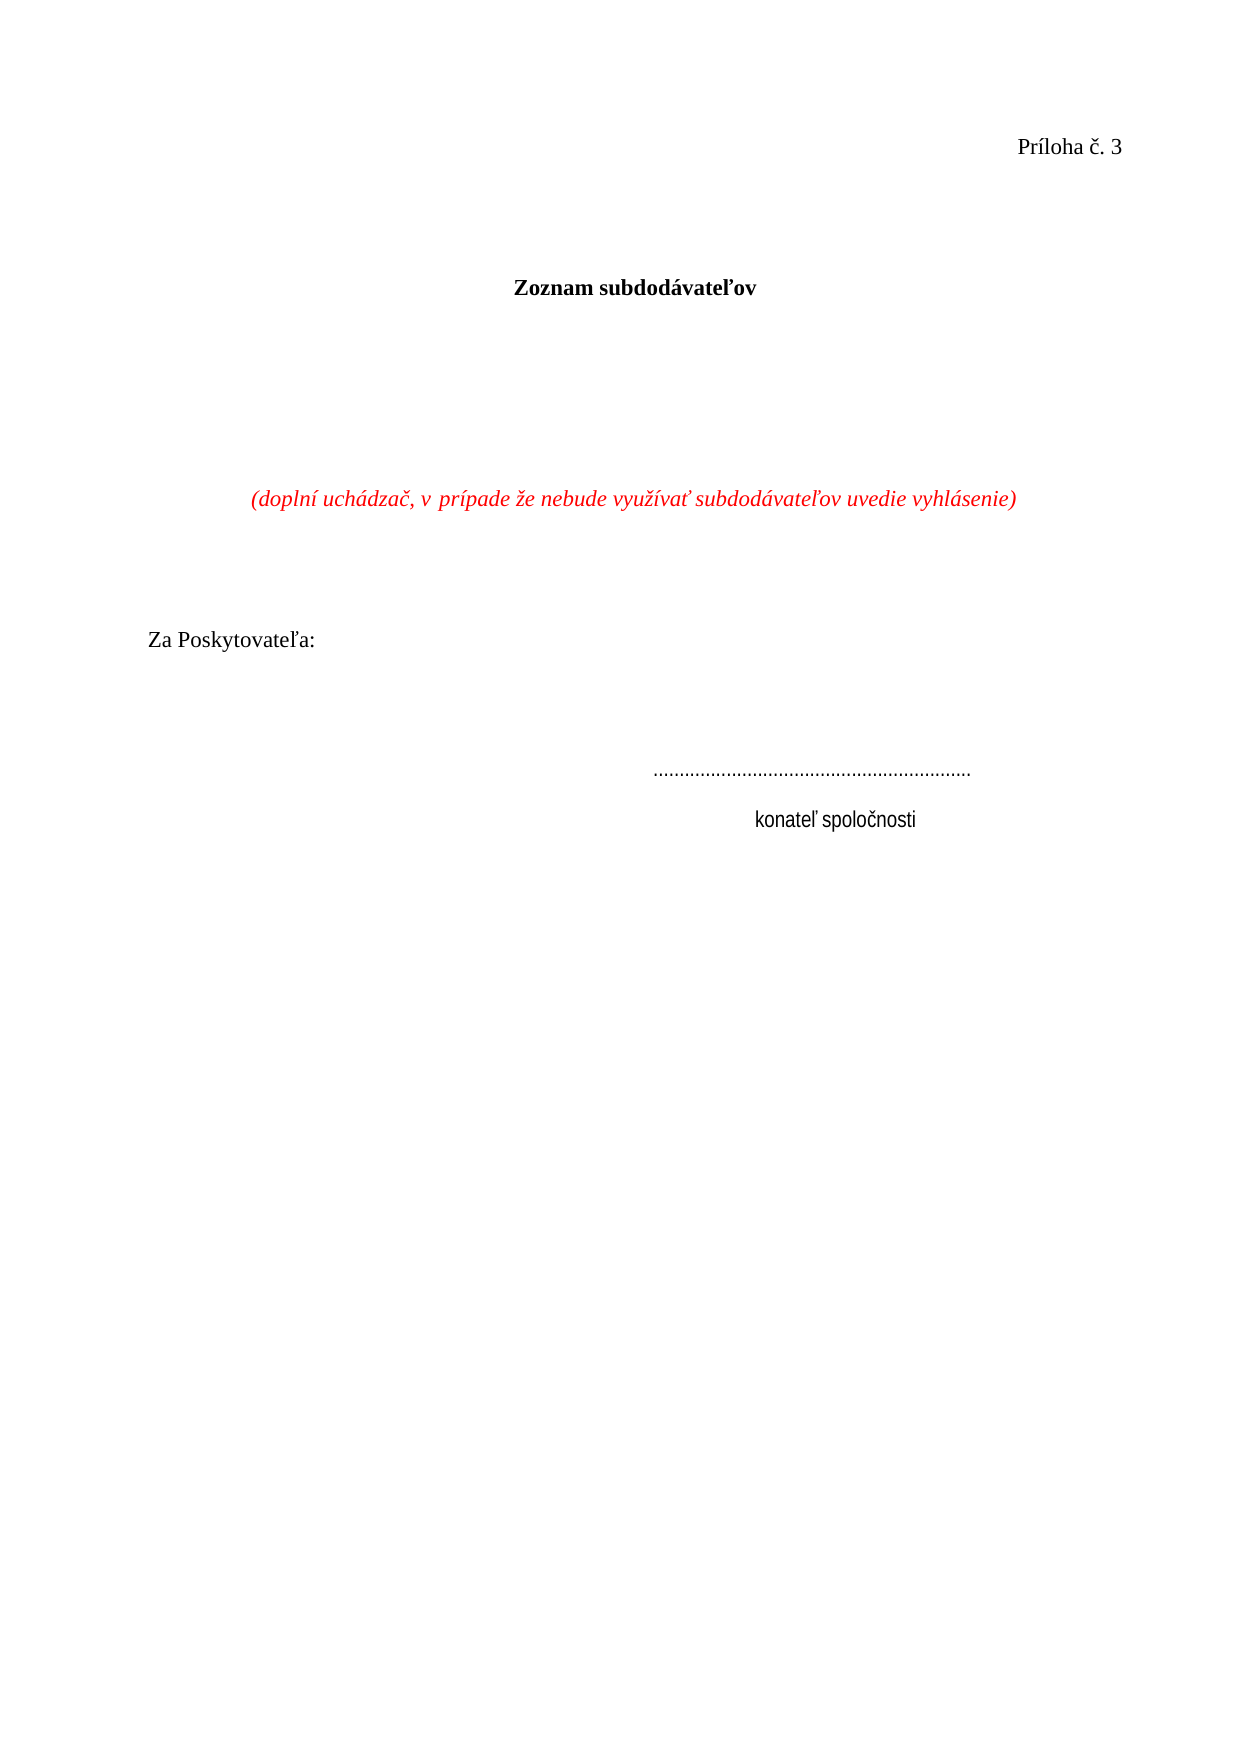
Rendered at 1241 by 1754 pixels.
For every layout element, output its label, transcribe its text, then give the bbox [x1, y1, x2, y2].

text (doplní uchádzač, v prípade že nebude využívať subdodávateľov uvedie vyhlásenie) [148, 485, 1122, 511]
text Zoznam subdodávateľov [148, 274, 1122, 300]
text ............................................................. [148, 755, 1122, 782]
text Príloha č. 3 [148, 133, 1122, 159]
text konateľ spoločnosti [148, 806, 1122, 832]
text Za Poskytovateľa: [148, 626, 1122, 652]
